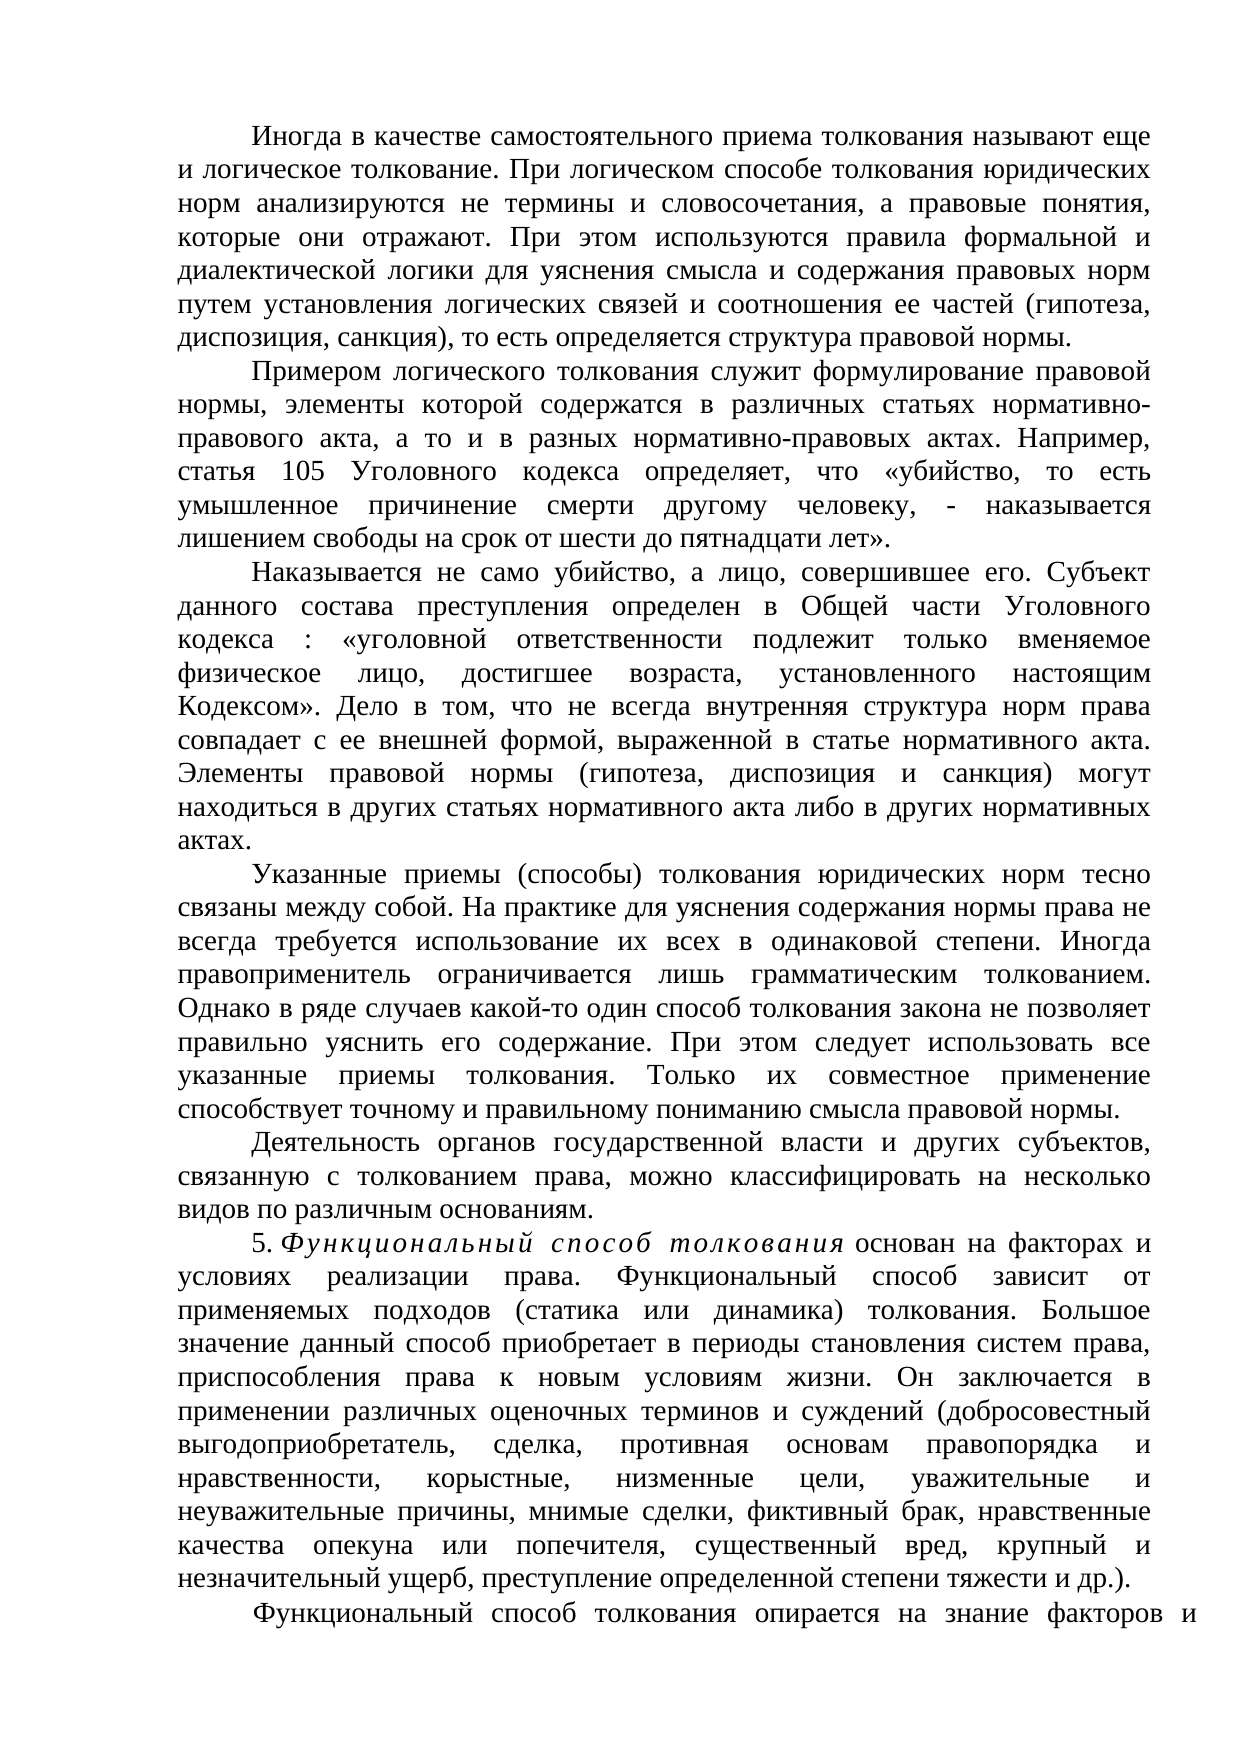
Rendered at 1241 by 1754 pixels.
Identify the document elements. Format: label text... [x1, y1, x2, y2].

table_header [177, 1594, 1199, 1631]
text Наказывается не само убийство, а лицо, совершившее его. Субъект данного состава преступления определен в Общей части Уголовного кодекса : «уголовной ответственности подлежит только вменяемое физическое лицо, достигшее возраста, установленного настоящим Кодексом». Дело в том, что не всегда внутренняя структура норм права совпадает с ее внешней формой, выраженной в статье нормативного акта. Элементы правовой нормы (гипотеза, диспозиция и санкция) могут находиться в других статьях нормативного акта либо в других нормативных актах. [177, 554, 1152, 856]
text Указанные приемы (способы) толкования юридических норм тесно связаны между собой. На практике для уяснения содержания нормы права не всегда требуется использование их всех в одинаковой степени. Иногда правоприменитель ограничивается лишь грамматическим толкованием. Однако в ряде случаев какой-то один способ толкования закона не позволяет правильно уяснить его содержание. При этом следует использовать все указанные приемы толкования. Только их совместное применение способствует точному и правильному пониманию смысла правовой нормы. [177, 856, 1152, 1124]
text Иногда в качестве самостоятельного приема толкования называют еще и логическое толкование. При логическом способе толкования юридических норм анализируются не термины и словосочетания, а правовые понятия, которые они отражают. При этом используются правила формальной и диалектической логики для уяснения смысла и содержания правовых норм путем установления логических связей и соотношения ее частей (гипотеза, диспозиция, санкция), то есть определяется структура правовой нормы. [177, 118, 1152, 353]
text Примером логического толкования служит формулирование правовой нормы, элементы которой содержатся в различных статьях нормативно-правового акта, а то и в разных нормативно-правовых актах. Например, статья 105 Уголовного кодекса определяет, что «убийство, то есть умышленное причинение смерти другому человеку, - наказывается лишением свободы на срок от шести до пятнадцати лет». [177, 353, 1152, 554]
text Деятельность органов государственной власти и других субъектов, связанную с толкованием права, можно классифицировать на несколько видов по различным основаниям. [177, 1124, 1152, 1225]
text 5. Функциональный способ толкования основан на факторах и условиях реализации права. Функциональный способ зависит от применяемых подходов (статика или динамика) толкования. Большое значение данный способ приобретает в периоды становления систем права, приспособления права к новым условиям жизни. Он заключается в применении различных оценочных терминов и суждений (добросовестный выгодоприобретатель, сделка, противная основам правопорядка и нравственности, корыстные, низменные цели, уважительные и неуважительные причины, мнимые сделки, фиктивный брак, нравственные качества опекуна или попечителя, существенный вред, крупный и незначительный ущерб, преступление определенной степени тяжести и др.). [177, 1225, 1152, 1594]
